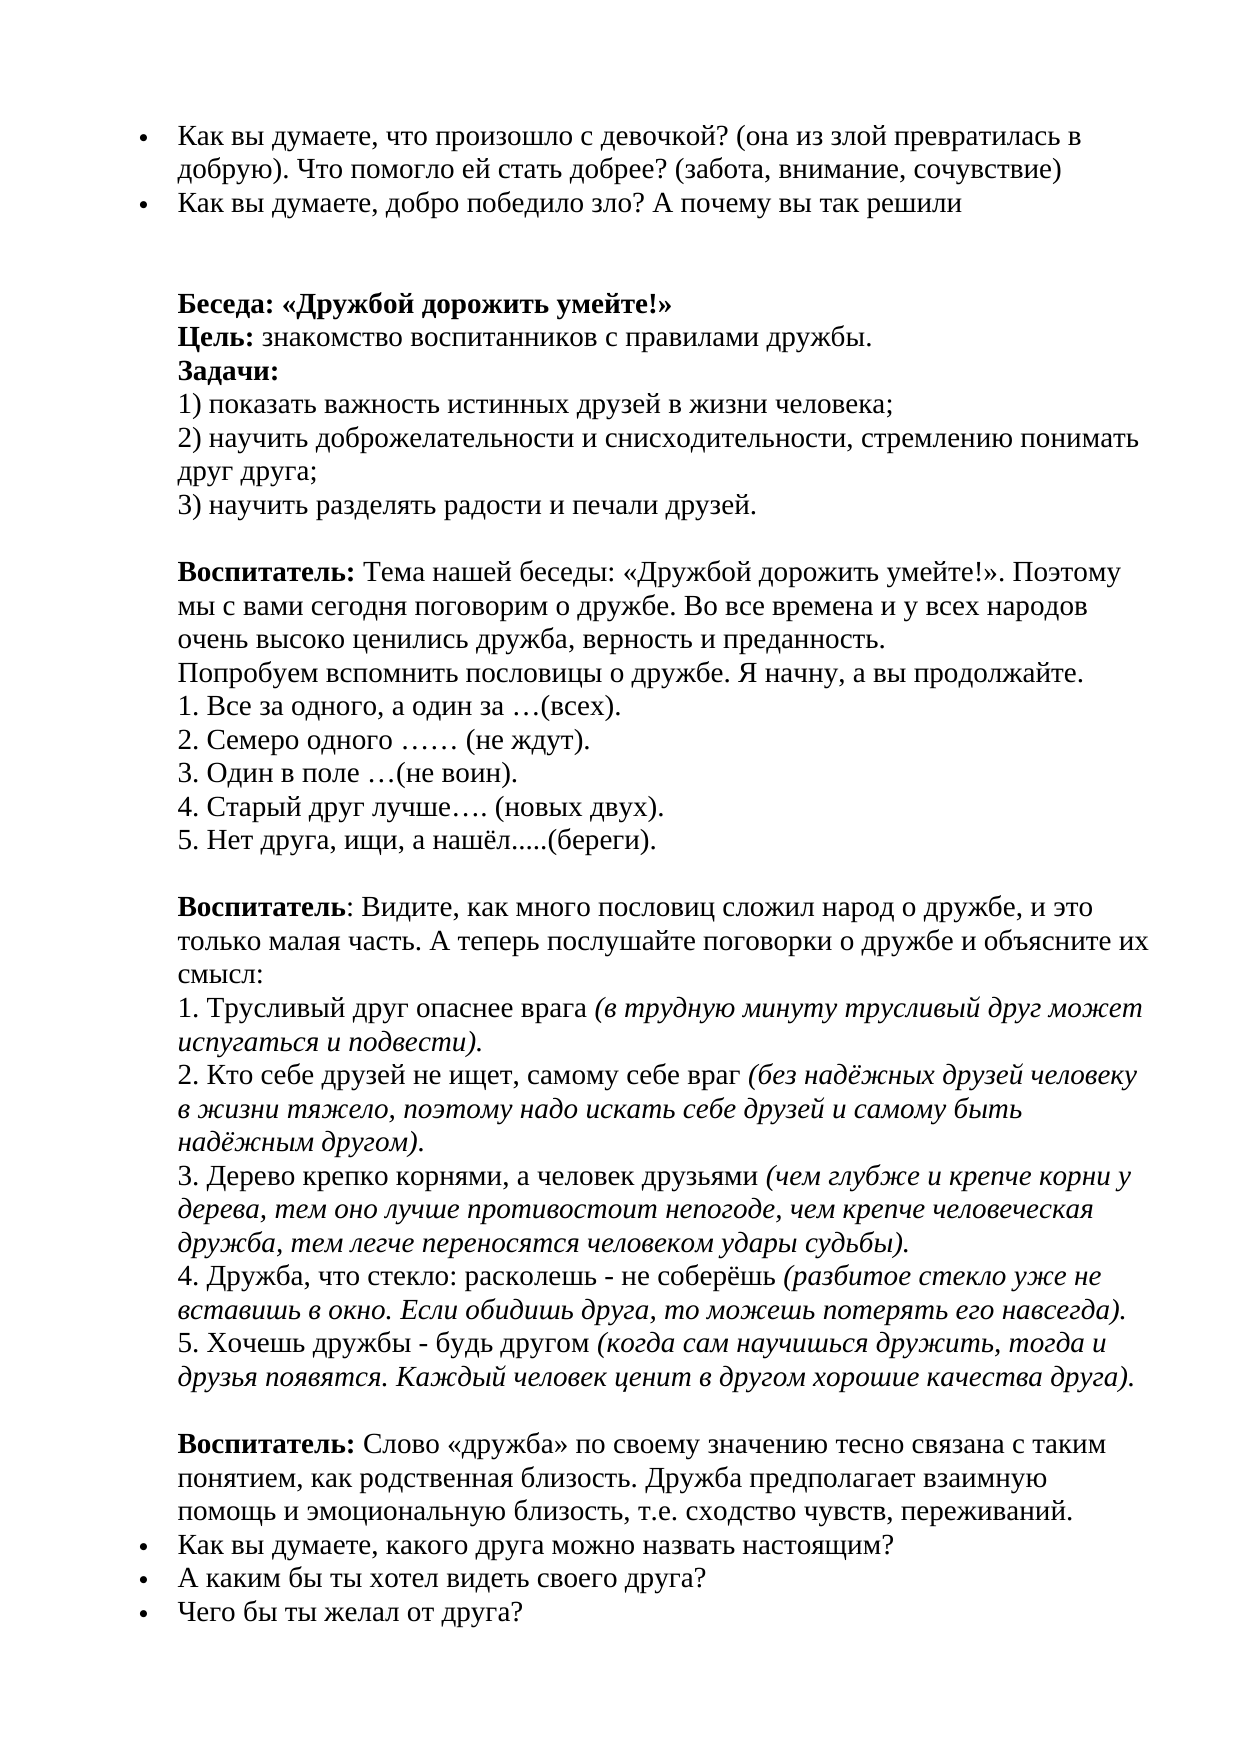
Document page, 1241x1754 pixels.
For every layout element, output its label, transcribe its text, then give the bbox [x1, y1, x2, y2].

text 3. Один в поле …(не воин). [177, 755, 1152, 789]
text Воспитатель: Тема нашей беседы: «Дружбой дорожить умейте!». Поэтому мы с вами сегодня поговорим о дружбе. Во все времена и у всех народов очень высоко ценились дружба, верность и преданность. [177, 554, 1152, 655]
text 2) научить доброжелательности и снисходительности, стремлению понимать друг друга; [177, 420, 1152, 487]
text 5. Хочешь дружбы - будь другом (когда сам научишься дружить, тогда и друзья появятся. Каждый человек ценит в другом хорошие качества друга). [177, 1326, 1152, 1393]
text Попробуем вспомнить пословицы о дружбе. Я начну, а вы продолжайте. [177, 655, 1152, 688]
text 2. Кто себе друзей не ищет, самому себе враг (без надёжных друзей человеку в жизни тяжело, поэтому надо искать себе друзей и самому быть надёжным другом). [177, 1057, 1152, 1158]
text 1. Все за одного, а один за …(всех). [177, 688, 1152, 722]
text 1. Трусливый друг опаснее врага (в трудную минуту трусливый друг может испугаться и подвести). [177, 990, 1152, 1057]
text 5. Нет друга, ищи, а нашёл.....(береги). [177, 822, 1152, 856]
text 2. Семеро одного …… (не ждут). [177, 722, 1152, 755]
list Как вы думаете, добро победило зло? А почему вы так решили [140, 185, 1152, 219]
text Задачи: [177, 353, 1152, 386]
list Как вы думаете, что произошло с девочкой? (она из злой превратилась в добрую). Что помогло ей стать добрее? (забота, внимание, сочувствие) [140, 118, 1152, 185]
text Воспитатель: Видите, как много пословиц сложил народ о дружбе, и это только малая часть. А теперь послушайте поговорки о дружбе и объясните их смысл: [177, 889, 1152, 990]
text Воспитатель: Слово «дружба» по своему значению тесно связана с таким понятием, как родственная близость. Дружба предполагает взаимную помощь и эмоциональную близость, т.е. сходство чувств, переживаний. [177, 1426, 1152, 1527]
list Как вы думаете, какого друга можно назвать настоящим? [140, 1527, 1152, 1560]
list А каким бы ты хотел видеть своего друга? [140, 1560, 1152, 1594]
text 3. Дерево крепко корнями, а человек друзьями (чем глубже и крепче корни у дерева, тем оно лучше противостоит непогоде, чем крепче человеческая дружба, тем легче переносятся человеком удары судьбы). [177, 1158, 1152, 1258]
text 4. Старый друг лучше…. (новых двух). [177, 789, 1152, 822]
text Цель: знакомство воспитанников с правилами дружбы. [177, 319, 1152, 353]
text 4. Дружба, что стекло: расколешь - не соберёшь (разбитое стекло уже не вставишь в окно. Если обидишь друга, то можешь потерять его навсегда). [177, 1258, 1152, 1326]
list Чего бы ты желал от друга? [140, 1594, 1152, 1627]
text 1) показать важность истинных друзей в жизни человека; [177, 386, 1152, 420]
text 3) научить разделять радости и печали друзей. [177, 487, 1152, 521]
text Беседа: «Дружбой дорожить умейте!» [177, 286, 1152, 319]
